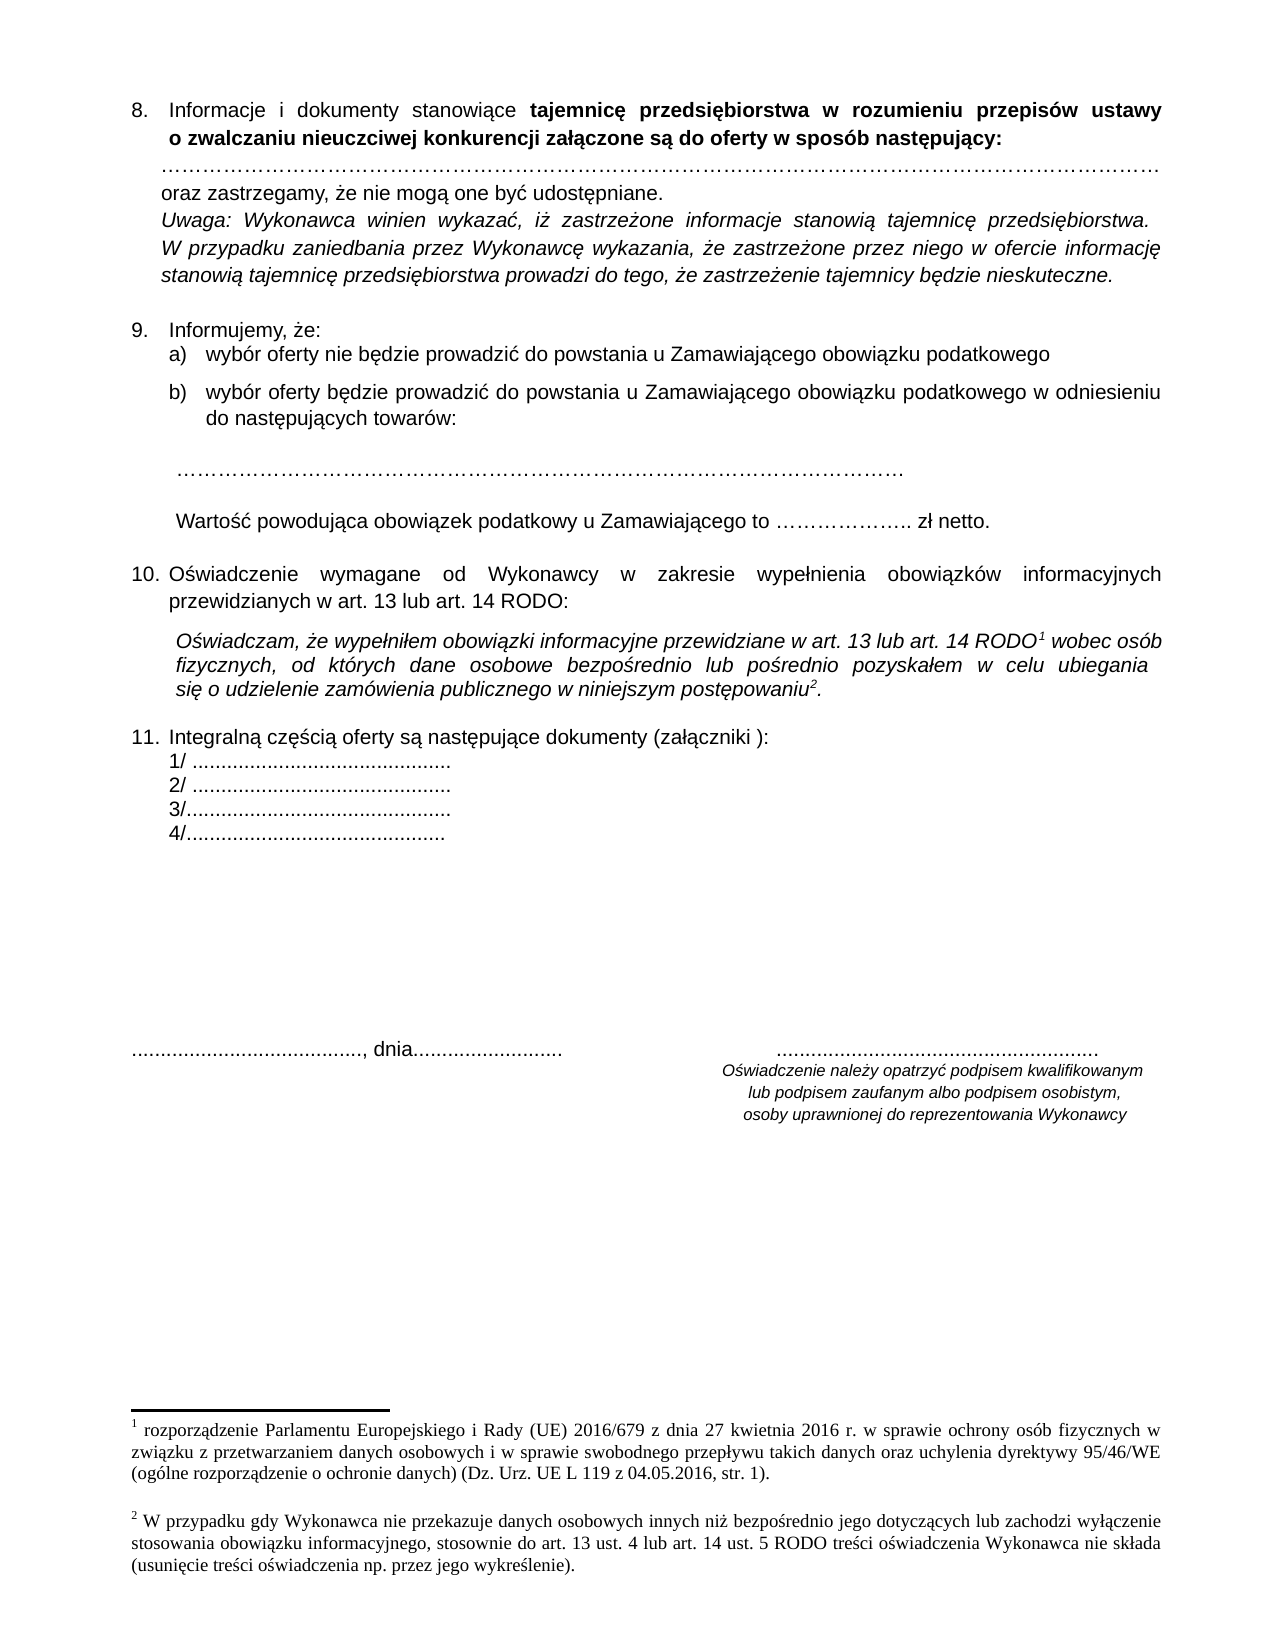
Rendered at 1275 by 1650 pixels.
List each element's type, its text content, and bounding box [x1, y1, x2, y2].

list wybór oferty nie będzie prowadzić do powstania u Zamawiającego obowiązku podatkowego [168, 342, 1162, 366]
text Uwaga: Wykonawca winien wykazać, iż zastrzeżone informacje stanowią tajemnicę przedsiębiorstwa. W przypadku zaniedbania przez Wykonawcę wykazania, że zastrzeżone przez niego w ofercie informację stanowią tajemnicę przedsiębiorstwa prowadzi do tego, że zastrzeżenie tajemnicy będzie nieskuteczne. [161, 208, 1162, 287]
list Oświadczenie wymagane od Wykonawcy w zakresie wypełnienia obowiązków informacyjnych przewidzianych w art. 13 lub art. 14 RODO: [131, 562, 1162, 613]
list wybór oferty będzie prowadzić do powstania u Zamawiającego obowiązku podatkowego w odniesieniu do następujących towarów: [168, 380, 1162, 430]
text Oświadczam, że wypełniłem obowiązki informacyjne przewidziane w art. 13 lub art. 14 RODO wobec osób fizycznych, od których dane osobowe bezpośrednio lub pośrednio pozyskałem w celu ubiegania się o udzielenie zamówienia publicznego w niniejszym postępowaniu. [176, 629, 1162, 701]
text Wartość powodująca obowiązek podatkowy u Zamawiającego to ……………….. zł netto. [176, 509, 1162, 533]
text ........................................, dnia.......................... ........................................................ [131, 1037, 1162, 1061]
text 2/ ............................................. [169, 773, 1162, 797]
list Informujemy, że: [131, 318, 1162, 342]
text …………………………………………………………………………………………… [176, 457, 1162, 481]
text 4/............................................. [169, 821, 1162, 845]
list Integralną częścią oferty są następujące dokumenty (załączniki ): [131, 725, 1162, 749]
text 1/ ............................................. [169, 749, 1162, 773]
text oraz zastrzegamy, że nie mogą one być udostępniane. [161, 180, 1162, 204]
text 3/.............................................. [169, 797, 1162, 821]
text ……………………………………………………………………………………………………………………………… [131, 153, 1162, 177]
text Oświadczenie należy opatrzyć podpisem kwalifikowanym lub podpisem zaufanym albo podpisem osobistym, osoby uprawnionej do reprezentowania Wykonawcy [707, 1061, 1162, 1124]
list Informacje i dokumenty stanowiące tajemnicę przedsiębiorstwa w rozumieniu przepisów ustawy o zwalczaniu nieuczciwej konkurencji załączone są do oferty w sposób następujący: [131, 98, 1162, 149]
